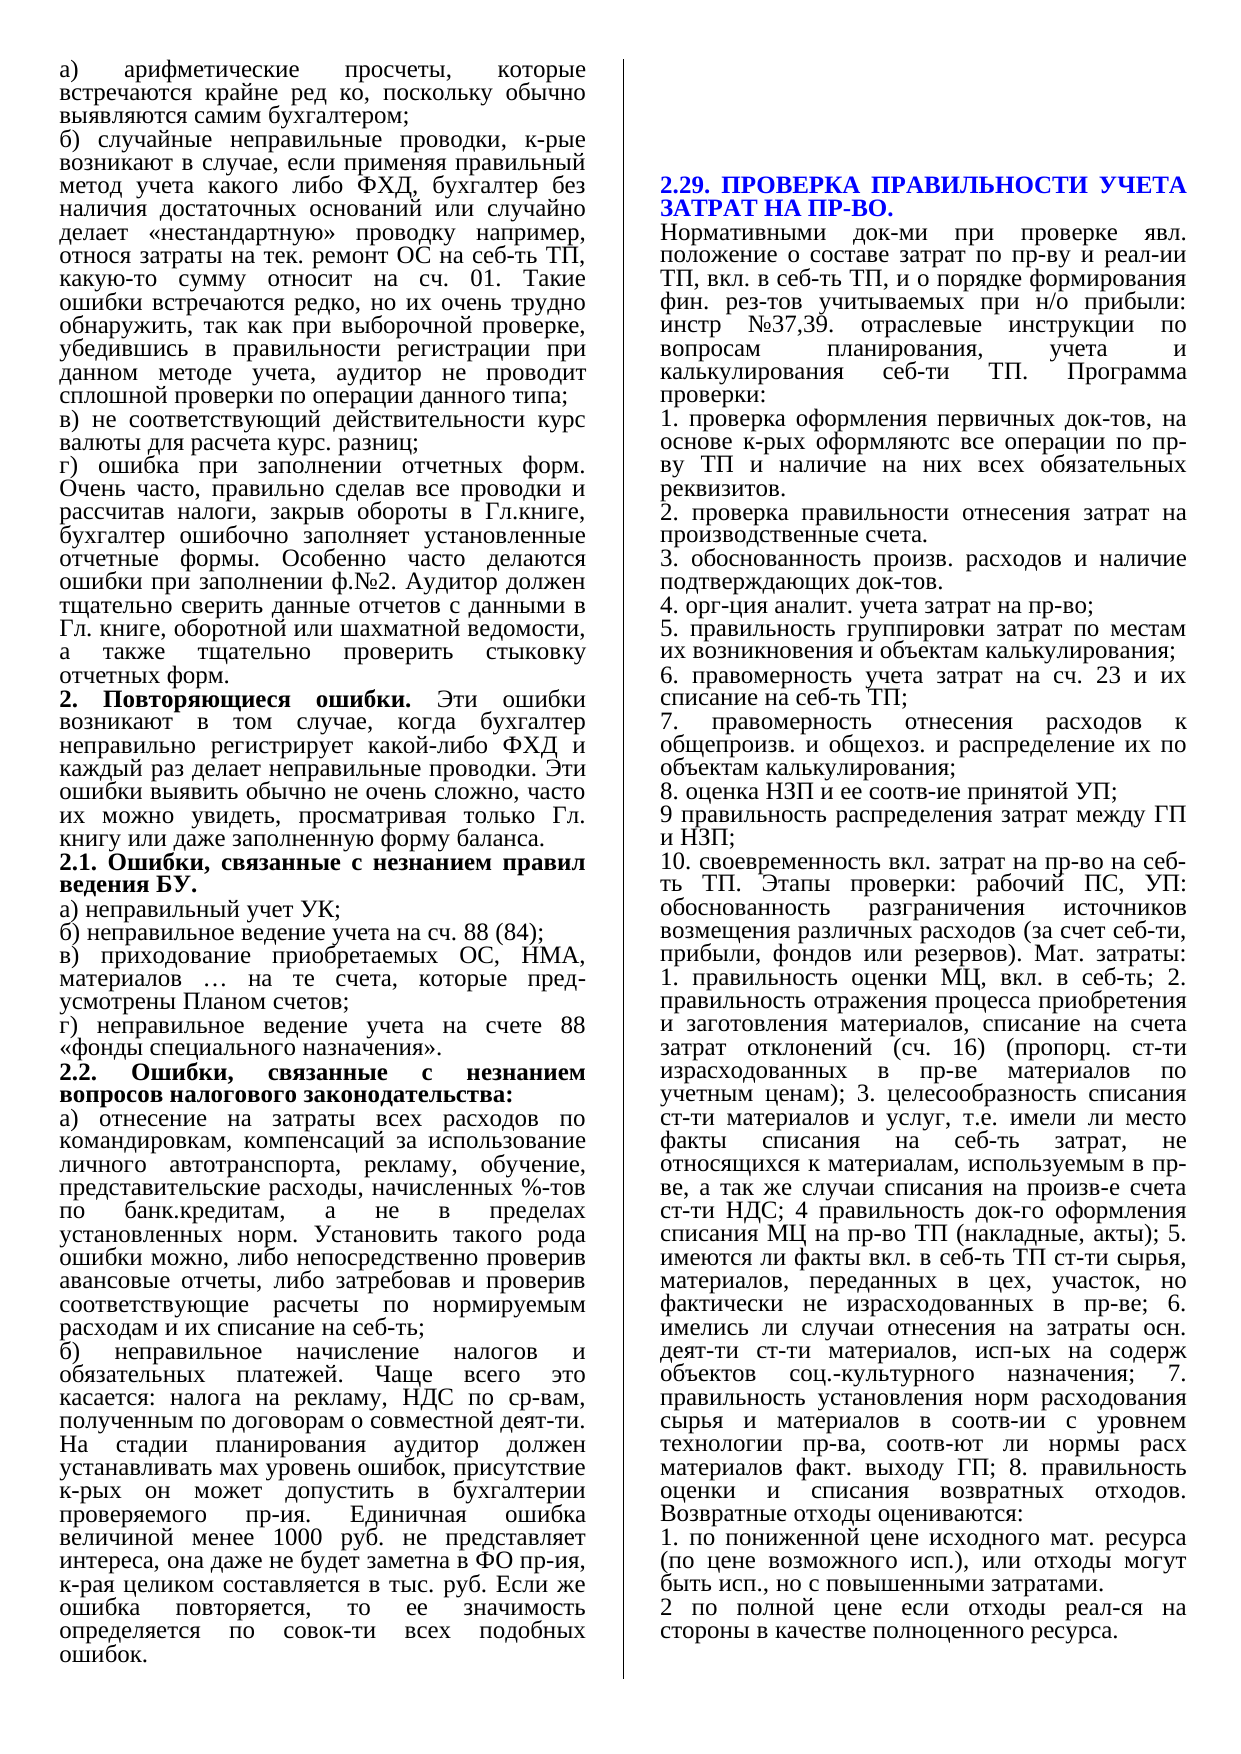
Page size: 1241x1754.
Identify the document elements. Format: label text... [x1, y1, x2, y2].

text г) ошибка при заполнении отчетных форм. Очень часто, правильно сделав все проводки и рассчитав налоги, закрыв обороты в Гл.книге, бухгалтер ошибочно заполняет установленные отчетные формы. Особенно часто делаются ошибки при заполнении ф.№2. Аудитор должен тщательно сверить данные отчетов с данными в Гл. книге, оборотной или шахматной ведомости, а также тщательно проверить стыковку отчетных форм. [59, 455, 586, 689]
text 2.2. Ошибки, связанные с незнанием вопросов налогового законодательства: [59, 1061, 586, 1108]
text а) отнесение на затраты всех расходов по командировкам, компенсаций за использование личного автотранспорта, рекламу, обучение, представительские расходы, начисленных %-тов по банк.кредитам, а не в пределах установленных норм. Установить такого рода ошибки можно, либо непосредственно проверив авансовые отчеты, либо затребовав и проверив соответствующие расчеты по нормируемым расходам и их списание на себ-ть; [59, 1108, 586, 1341]
text 1. проверка оформления первичных док-тов, на основе к-рых оформляютс все операции по пр-ву ТП и наличие на них всех обязательных реквизитов. [660, 408, 1187, 502]
text в) не соответствующий действительности курс валюты для расчета курс. разниц; [59, 409, 586, 455]
text 9 правильность распределения затрат между ГП и НЗП; [660, 804, 1187, 851]
text 2. Повторяющиеся ошибки. Эти ошибки возникают в том случае, когда бухгалтер неправильно регистрирует какой-либо ФХД и каждый раз делает неправильные проводки. Эти ошибки выявить обычно не очень сложно, часто их можно увидеть, просматривая только Гл. книгу или даже заполненную форму баланса. [59, 689, 586, 852]
text 2.1. Ошибки, связанные с незнанием правил ведения БУ. [59, 852, 586, 898]
text 2.29. Проверка правильности учета затрат на пр-во. [660, 175, 1187, 222]
text На стадии планирования аудитор должен устанавливать мах уровень ошибок, присутствие к-рых он может допустить в бухгалтерии проверяемого пр-ия. Единичная ошибка величиной менее 1000 руб. не представляет интереса, она даже не будет заметна в ФО пр-ия, к-рая целиком составляется в тыс. руб. Если же ошибка повторяется, то ее значимость определяется по совок-ти всех подобных ошибок. [59, 1434, 586, 1668]
text 4. орг-ция аналит. учета затрат на пр-во; [660, 595, 1187, 618]
text б) неправильное ведение учета на сч. 88 (84); [59, 922, 586, 945]
text 6. правомерность учета затрат на сч. 23 и их списание на себ-ть ТП; [660, 664, 1187, 711]
text б) случайные неправильные проводки, к-рые возникают в случае, если применяя правильный метод учета какого либо ФХД, бухгалтер без наличия достаточных оснований или случайно делает «нестандартную» проводку например, относя затраты на тек. ремонт ОС на себ-ть ТП, какую-то сумму относит на сч. 01. Такие ошибки встречаются редко, но их очень трудно обнаружить, так как при выборочной проверке, убедившись в правильности регистрации при данном методе учета, аудитор не проводит сплошной проверки по операции данного типа; [59, 129, 586, 409]
text 2. проверка правильности отнесения затрат на производственные счета. [660, 502, 1187, 548]
text 10. своевременность вкл. затрат на пр-во на себ-ть ТП. Этапы проверки: рабочий ПС, УП: обоснованность разграничения источников возмещения различных расходов (за счет себ-ти, прибыли, фондов или резервов). Мат. затраты: 1. правильность оценки МЦ, вкл. в себ-ть; 2. правильность отражения процесса приобретения и заготовления материалов, списание на счета затрат отклонений (сч. 16) (пропорц. ст-ти израсходованных в пр-ве материалов по учетным ценам); 3. целесообразность списания ст-ти материалов и услуг, т.е. имели ли место факты списания на себ-ть затрат, не относящихся к материалам, используемым в пр-ве, а так же случаи списания на произв-е счета ст-ти НДС; 4 правильность док-го оформления списания МЦ на пр-во ТП (накладные, акты); 5. имеются ли факты вкл. в себ-ть ТП ст-ти сырья, материалов, переданных в цех, участок, но фактически не израсходованных в пр-ве; 6. имелись ли случаи отнесения на затраты осн. деят-ти ст-ти материалов, исп-ых на содерж объектов соц.-культурного назначения; 7. правильность установления норм расходования сырья и материалов в соотв-ии с уровнем технологии пр-ва, соотв-ют ли нормы расх материалов факт. выходу ГП; 8. правильность оценки и списания возвратных отходов. Возвратные отходы оцениваются: [660, 851, 1187, 1527]
text а) неправильный учет УК; [59, 898, 586, 922]
text 5. правильность группировки затрат по местам их возникновения и объектам калькулирования; [660, 618, 1187, 664]
text Нормативными док-ми при проверке явл. положение о составе затрат по пр-ву и реал-ии ТП, вкл. в себ-ть ТП, и о порядке формирования фин. рез-тов учитываемых при н/о прибыли: инстр №37,39. отраслевые инструкции по вопросам планирования, учета и калькулирования себ-ти ТП. Программа проверки: [660, 222, 1187, 408]
text 7. правомерность отнесения расходов к общепроизв. и общехоз. и распределение их по объектам калькулирования; [660, 711, 1187, 781]
text 1. по пониженной цене исходного мат. ресурса (по цене возможного исп.), или отходы могут быть исп., но с повышенными затратами. [660, 1527, 1187, 1597]
text а) арифметические просчеты, которые встречаются крайне ред ко, поскольку обычно выявляются самим бухгалтером; [59, 59, 586, 129]
text 3. обоснованность произв. расходов и наличие подтверждающих док-тов. [660, 548, 1187, 595]
text б) неправильное начисление налогов и обязательных платежей. Чаще всего это касается: налога на рекламу, НДС по ср-вам, полученным по договорам о совместной деят-ти. [59, 1341, 586, 1434]
text г) неправильное ведение учета на счете 88 «фонды специального назначения». [59, 1015, 586, 1061]
text 2 по полной цене если отходы реал-ся на стороны в качестве полноценного ресурса. [660, 1597, 1187, 1644]
text в) приходование приобретаемых ОС, НМА, материалов … на те счета, которые предусмотрены Планом счетов; [59, 945, 586, 1015]
text 8. оценка НЗП и ее соотв-ие принятой УП; [660, 781, 1187, 804]
